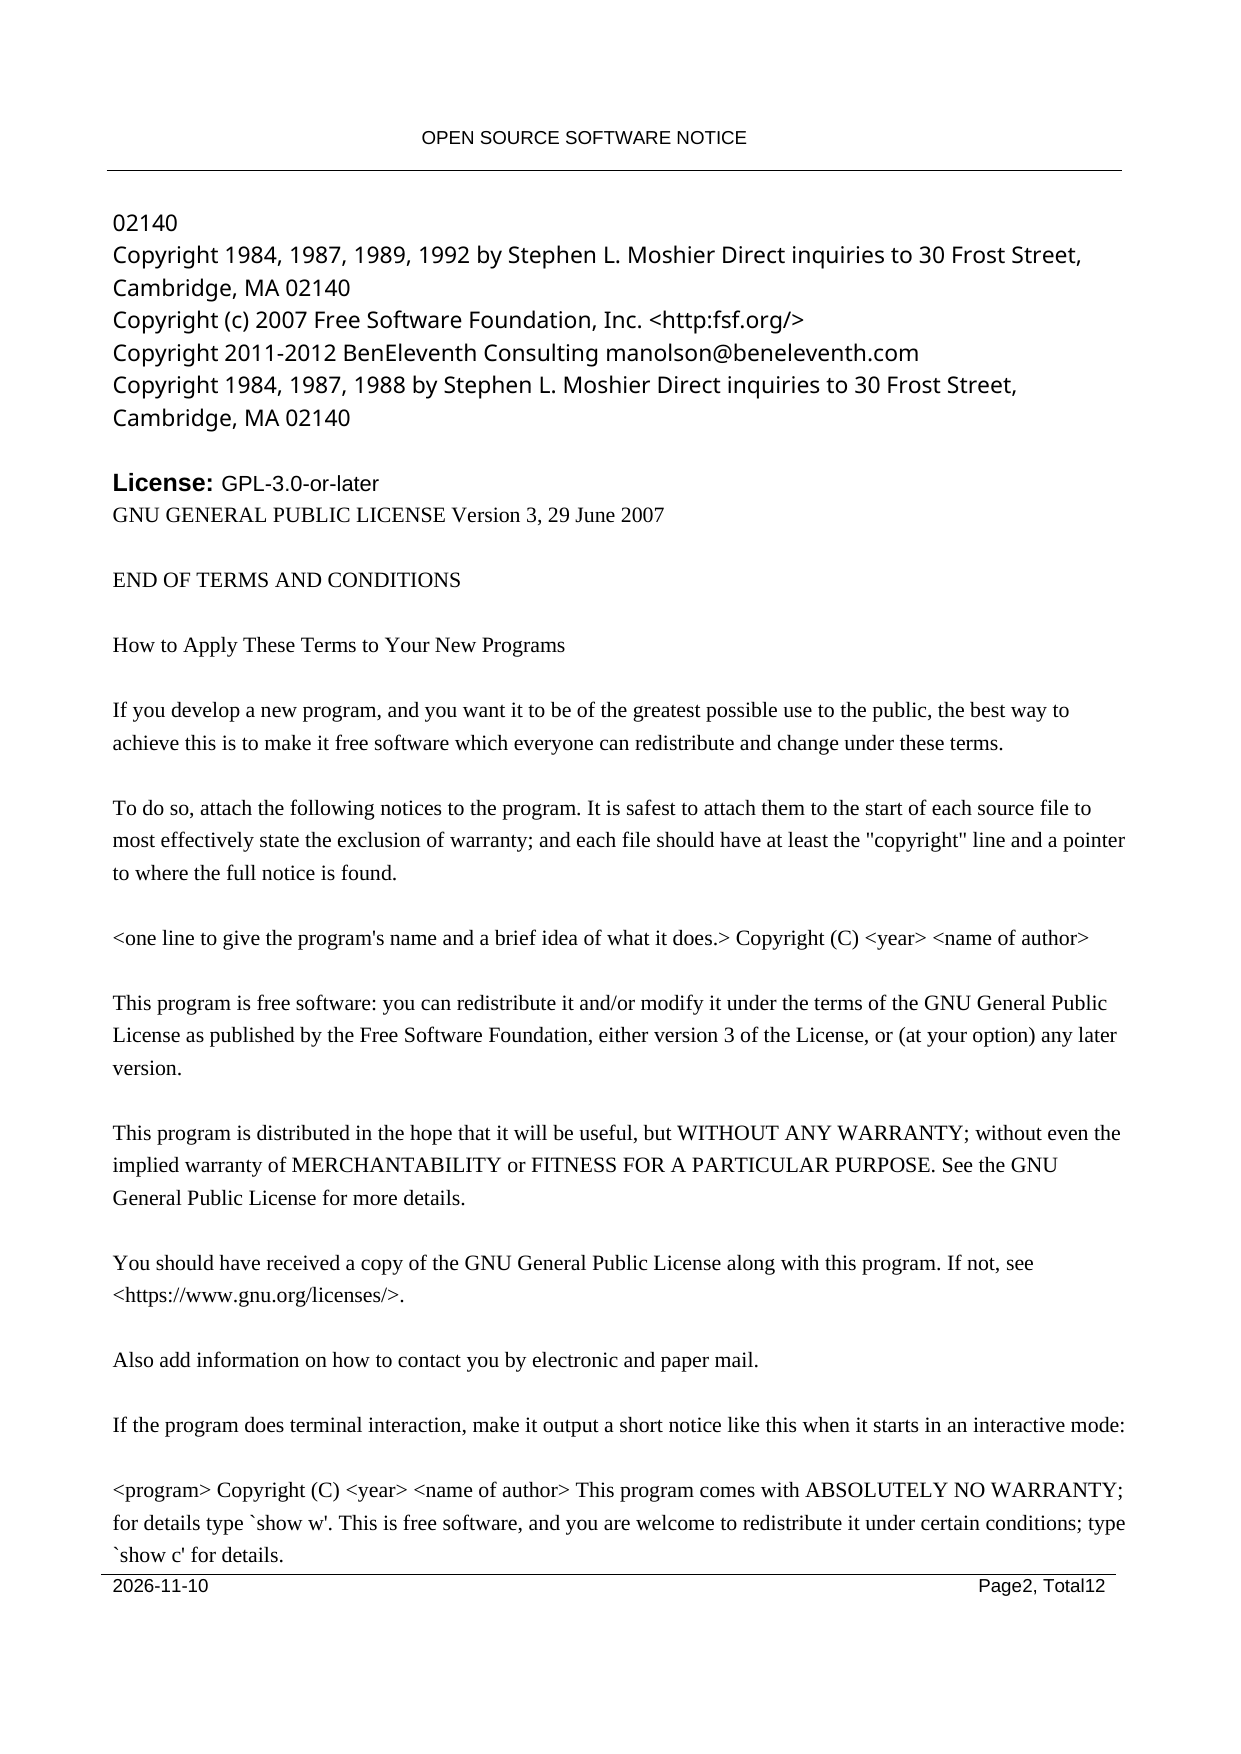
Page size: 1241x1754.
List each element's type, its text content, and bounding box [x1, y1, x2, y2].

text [112, 206, 1128, 466]
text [112, 499, 1128, 1571]
text License: GPL-3.0-or-later [112, 466, 1128, 499]
